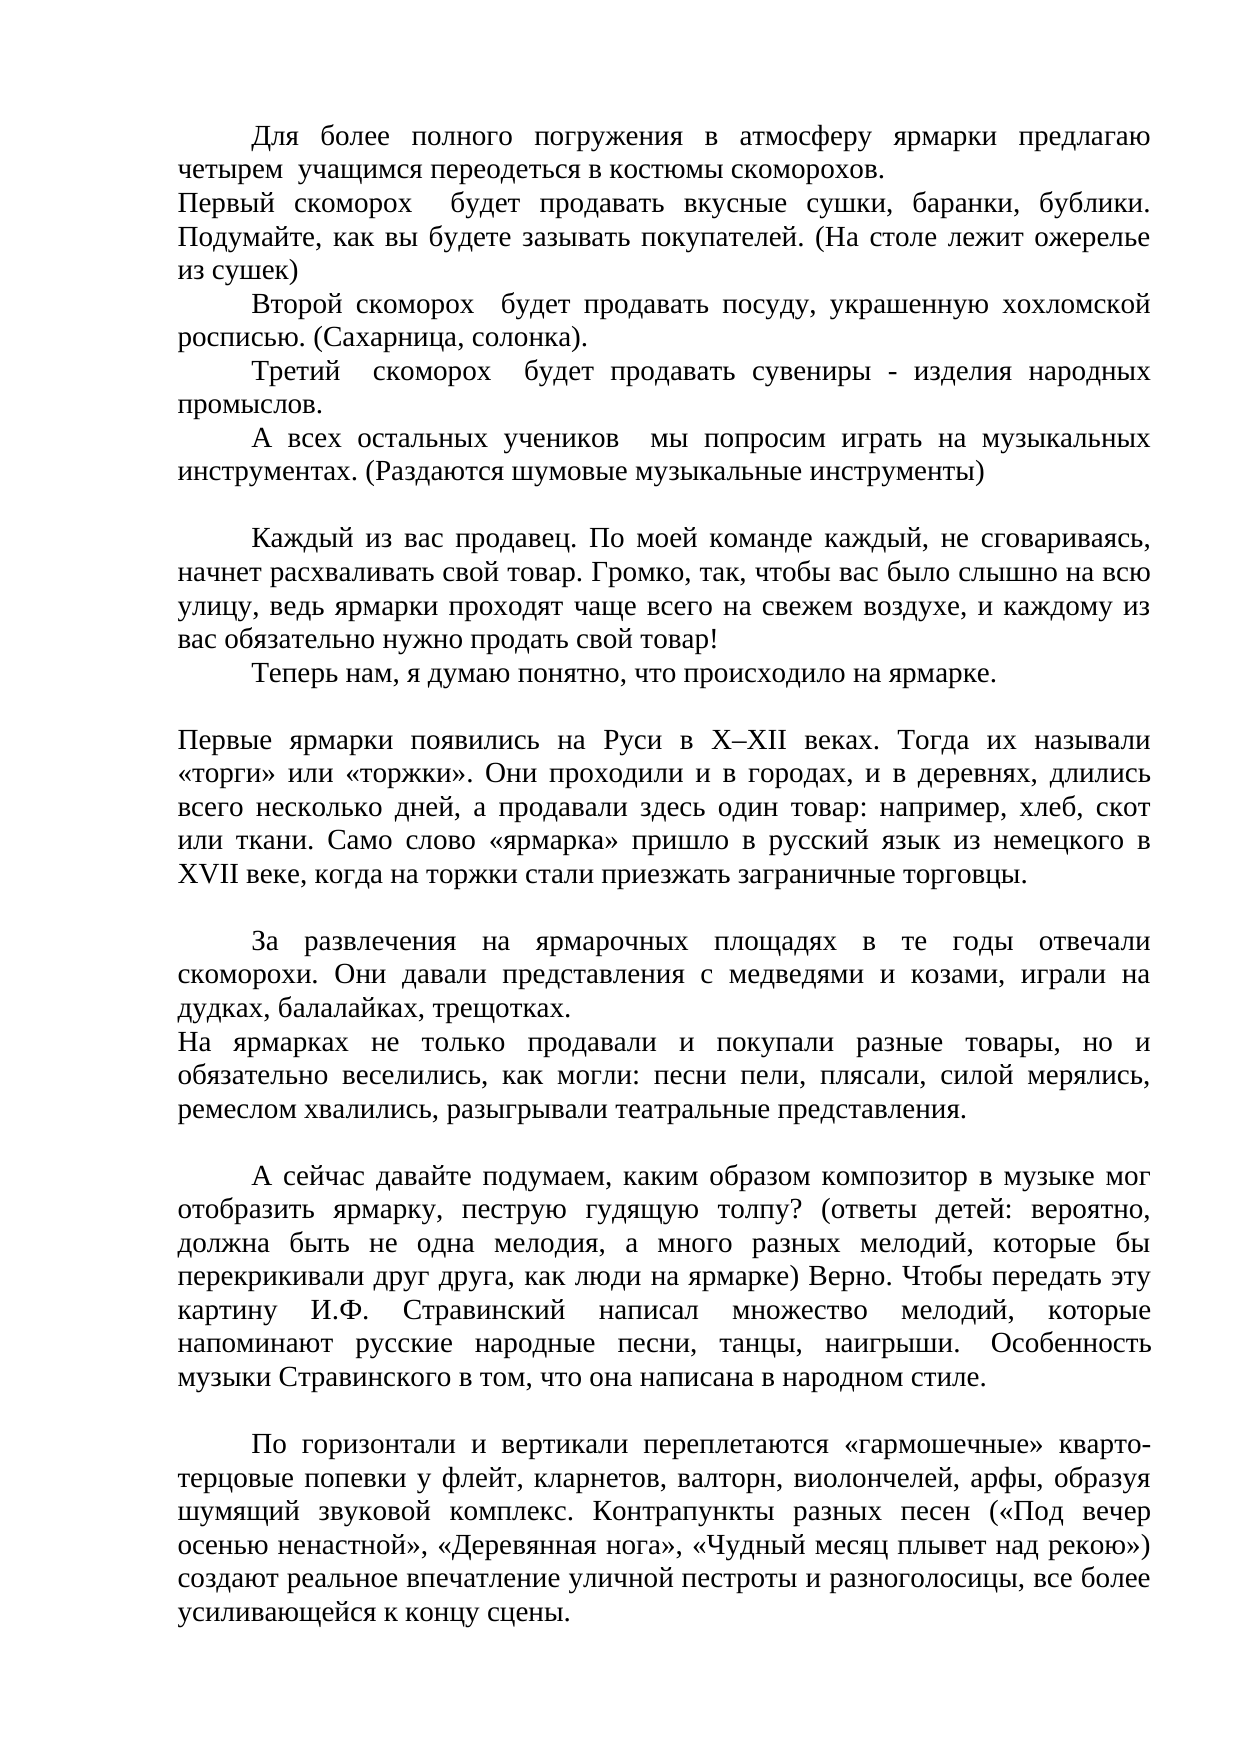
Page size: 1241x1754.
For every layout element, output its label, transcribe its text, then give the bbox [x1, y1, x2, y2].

text Каждый из вас продавец. По моей команде каждый, не сговариваясь, начнет расхваливать свой товар. Громко, так, чтобы вас было слышно на всю улицу, ведь ярмарки проходят чаще всего на свежем воздухе, и каждому из вас обязательно нужно продать свой товар! [177, 521, 1152, 655]
text На ярмарках не только продавали и покупали разные товары, но и обязательно веселились, как могли: песни пели, плясали, силой мерялись, ремеслом хвалились, разыгрывали театральные представления. [177, 1024, 1152, 1124]
text Теперь нам, я думаю понятно, что происходило на ярмарке. [177, 655, 1152, 688]
text А всех остальных учеников мы попросим играть на музыкальных инструментах. (Раздаются шумовые музыкальные инструменты) [177, 420, 1152, 487]
text Второй скоморох будет продавать посуду, украшенную хохломской росписью. (Сахарница, солонка). [177, 286, 1152, 353]
text По горизонтали и вертикали переплетаются «гармошечные» кварто-терцовые попевки у флейт, кларнетов, валторн, виолончелей, арфы, образуя шумящий звуковой комплекс. Контрапункты разных песен («Под вечер осенью ненастной», «Деревянная нога», «Чудный месяц плывет над рекою») создают реальное впечатление уличной пестроты и разноголосицы, все более усиливающейся к концу сцены. [177, 1426, 1152, 1627]
text Первый скоморох будет продавать вкусные сушки, баранки, бублики. Подумайте, как вы будете зазывать покупателей. (На столе лежит ожерелье из сушек) [177, 185, 1152, 286]
text Для более полного погружения в атмосферу ярмарки предлагаю четырем учащимся переодеться в костюмы скоморохов. [177, 118, 1152, 185]
text А сейчас давайте подумаем, каким образом композитор в музыке мог отобразить ярмарку, пеструю гудящую толпу? (ответы детей: вероятно, должна быть не одна мелодия, а много разных мелодий, которые бы перекрикивали друг друга, как люди на ярмарке) Верно. Чтобы передать эту картину И.Ф. Стравинский написал множество мелодий, которые напоминают русские народные песни, танцы, наигрыши. Особенность музыки Стравинского в том, что она написана в народном стиле. [177, 1158, 1152, 1393]
text Третий скоморох будет продавать сувениры - изделия народных промыслов. [177, 353, 1152, 420]
text Первые ярмарки появились на Руси в X–XII веках. Тогда их называли «торги» или «торжки». Они проходили и в городах, и в деревнях, длились всего несколько дней, а продавали здесь один товар: например, хлеб, скот или ткани. Само слово «ярмарка» пришло в русский язык из немецкого в XVII веке, когда на торжки стали приезжать заграничные торговцы. [177, 722, 1152, 889]
text За развлечения на ярмарочных площадях в те годы отвечали скоморохи. Они давали представления с медведями и козами, играли на дудках, балалайках, трещотках. [177, 923, 1152, 1024]
